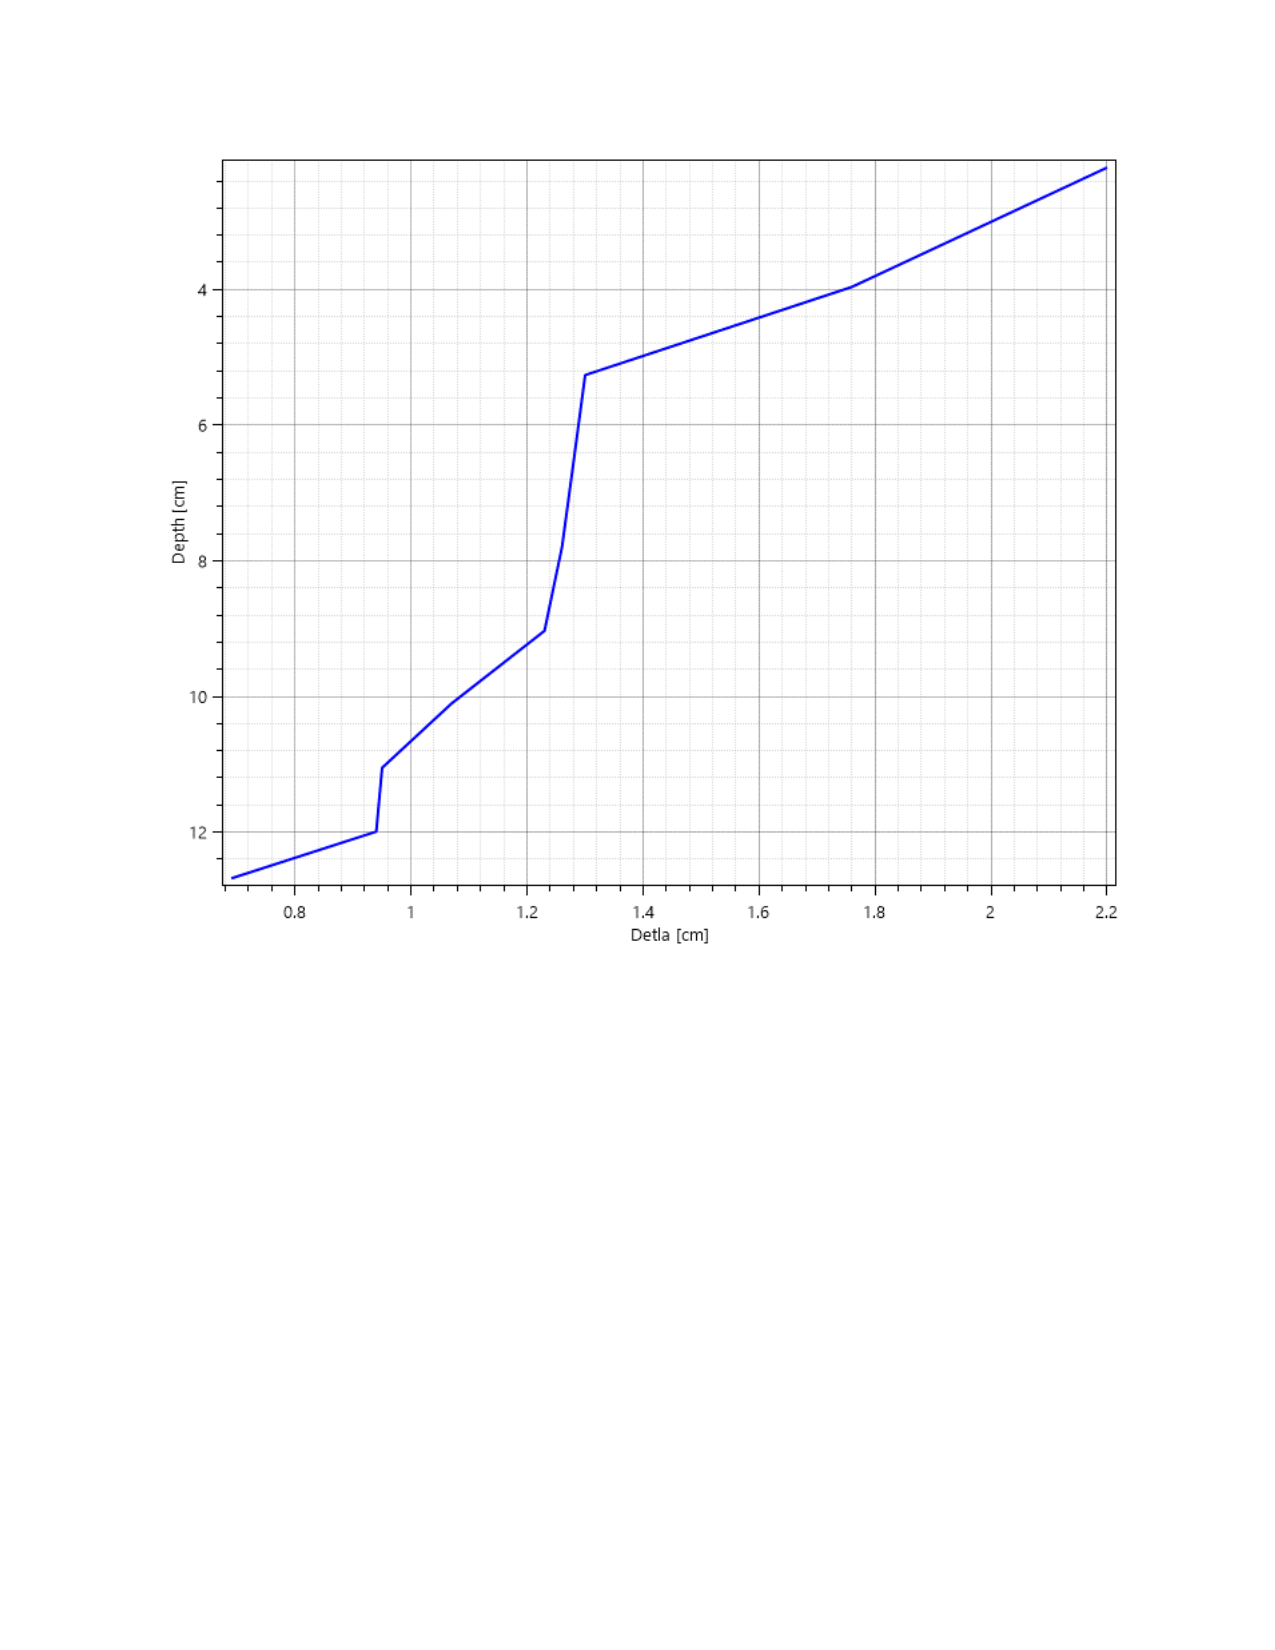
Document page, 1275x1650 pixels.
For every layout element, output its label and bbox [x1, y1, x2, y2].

picture [150, 150, 1125, 961]
